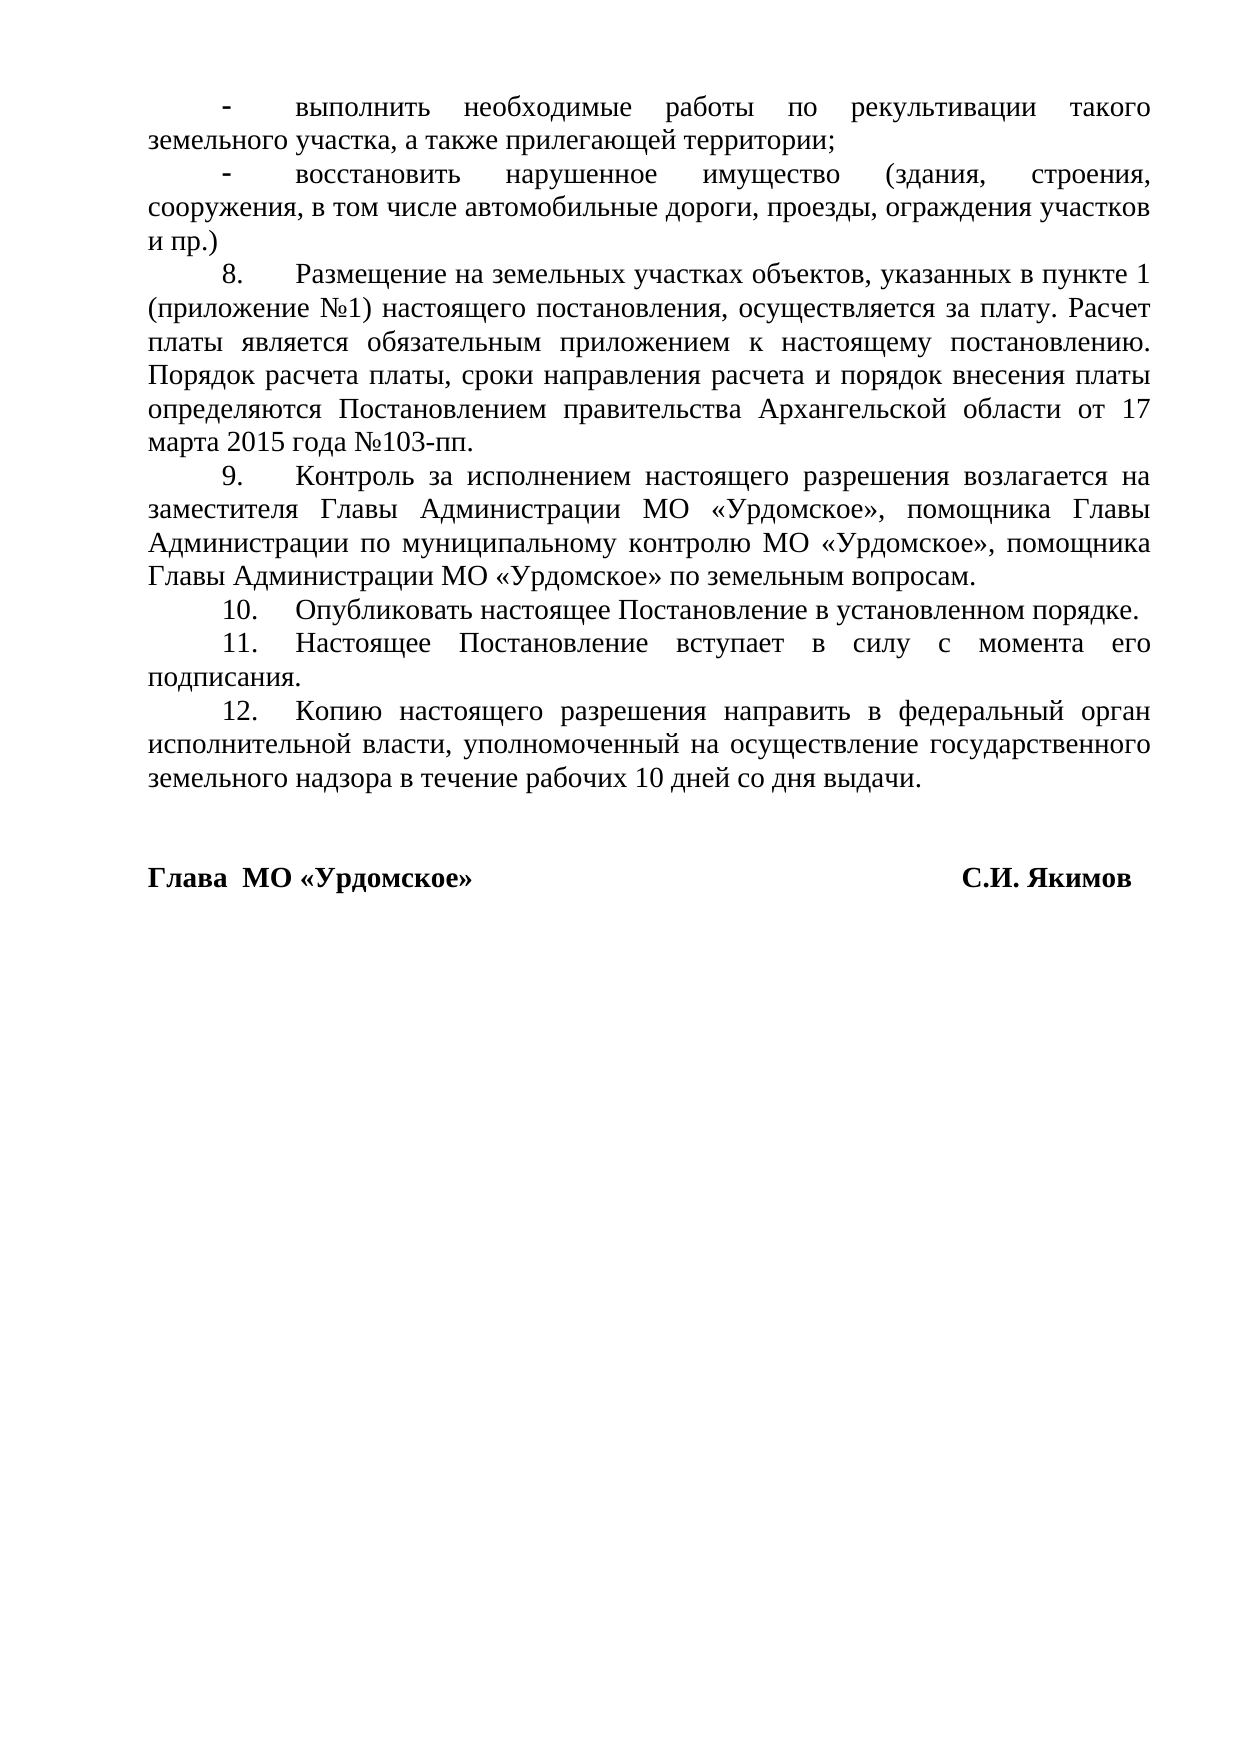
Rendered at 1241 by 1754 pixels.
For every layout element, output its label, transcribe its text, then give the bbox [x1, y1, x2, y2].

list Контроль за исполнением настоящего разрешения возлагается на заместителя Главы Администрации МО «Урдомское», помощника Главы Администрации по муниципальному контролю МО «Урдомское», помощника Главы Администрации МО «Урдомское» по земельным вопросам. [148, 458, 1152, 592]
text Глава МО «Урдомское» С.И. Якимов [148, 860, 1152, 894]
list Настоящее Постановление вступает в силу с момента его подписания. [148, 626, 1152, 693]
list восстановить нарушенное имущество (здания, строения, сооружения, в том числе автомобильные дороги, проезды, ограждения участков и пр.) [148, 156, 1152, 257]
list Размещение на земельных участках объектов, указанных в пункте 1 (приложение №1) настоящего постановления, осуществляется за плату. Расчет платы является обязательным приложением к настоящему постановлению. Порядок расчета платы, сроки направления расчета и порядок внесения платы определяются Постановлением правительства Архангельской области от 17 марта 2015 года №103-пп. [148, 257, 1152, 458]
list Копию настоящего разрешения направить в федеральный орган исполнительной власти, уполномоченный на осуществление государственного земельного надзора в течение рабочих 10 дней со дня выдачи. [148, 693, 1152, 793]
list Опубликовать настоящее Постановление в установленном порядке. [148, 592, 1152, 626]
list выполнить необходимые работы по рекультивации такого земельного участка, а также прилегающей территории; [148, 89, 1152, 156]
